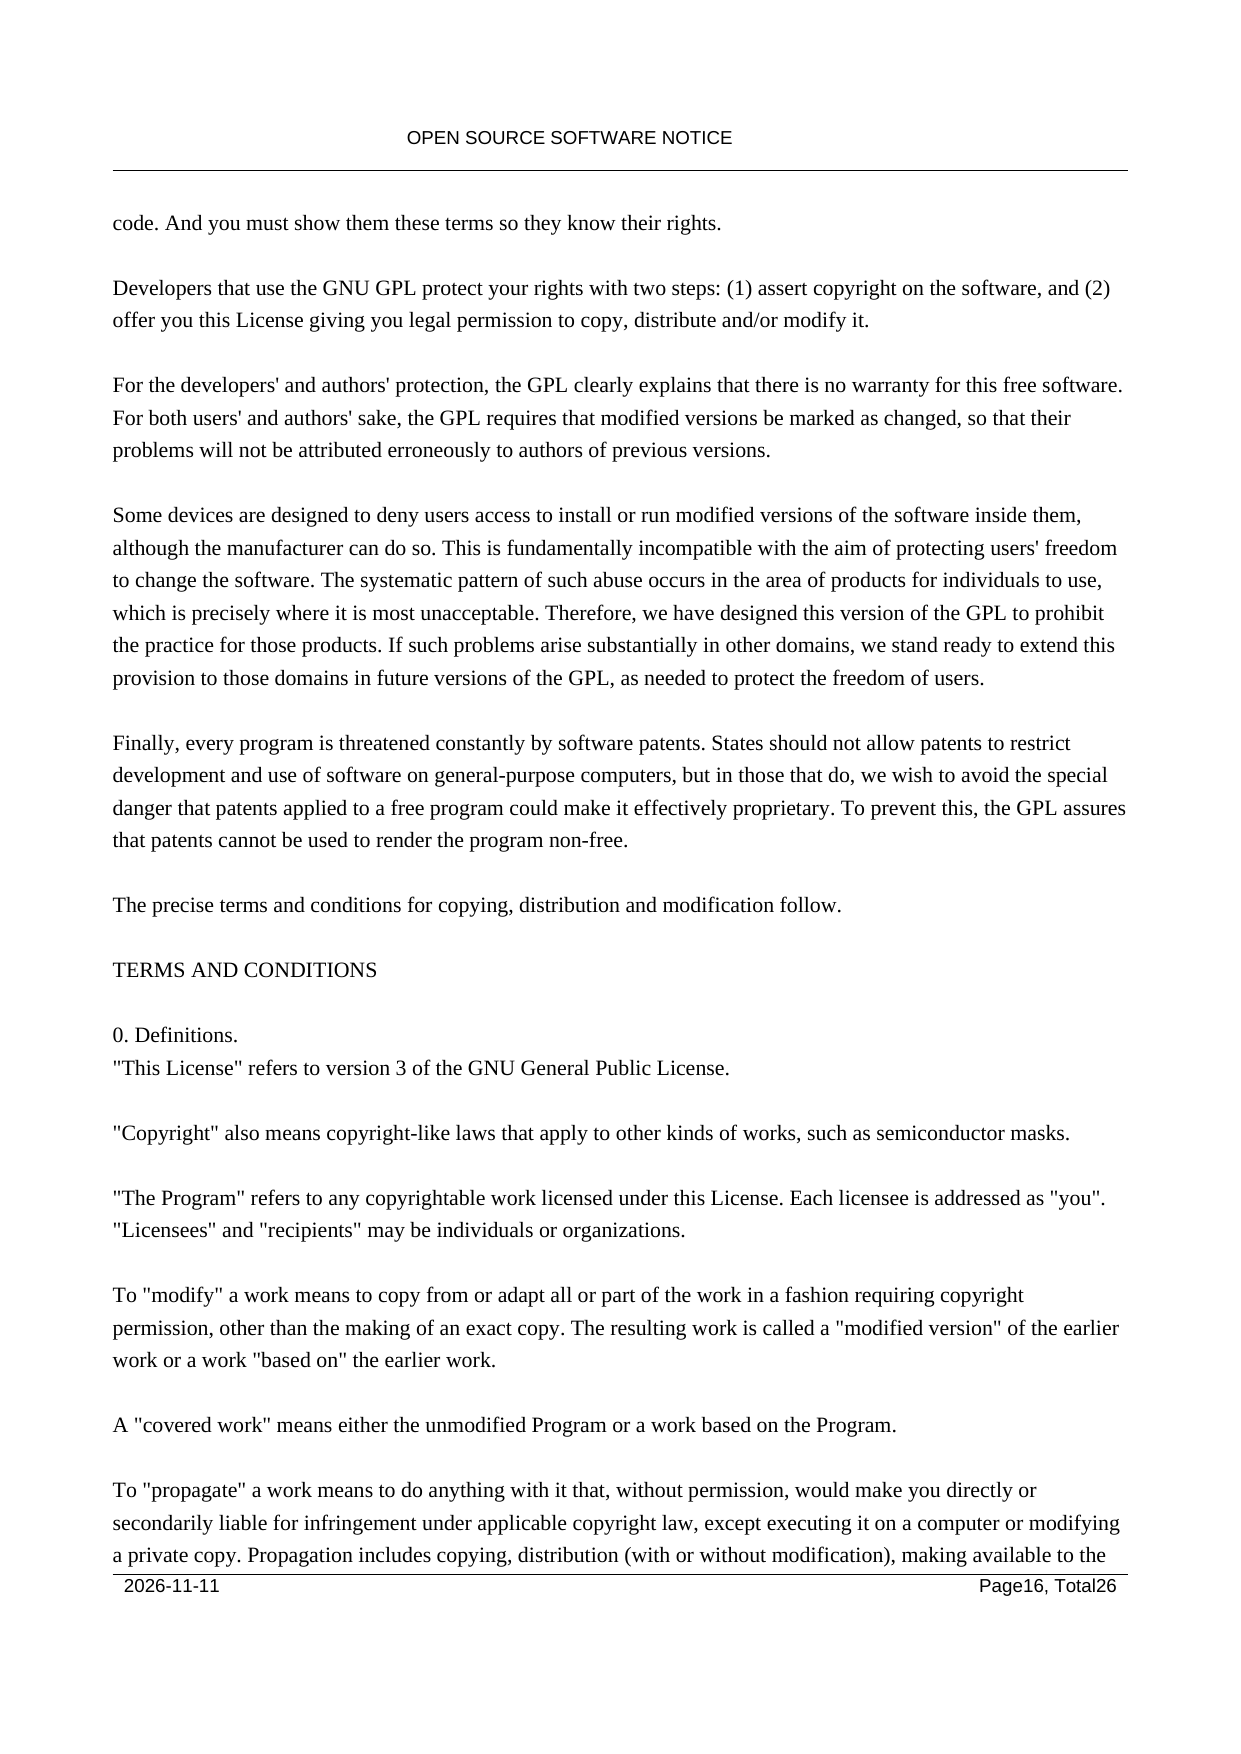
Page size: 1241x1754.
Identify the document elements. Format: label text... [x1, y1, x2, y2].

text Some devices are designed to deny users access to install or run modified versions of the software inside them, although the manufacturer can do so. This is fundamentally incompatible with the aim of protecting users' freedom to change the software. The systematic pattern of such abuse occurs in the area of products for individuals to use, which is precisely where it is most unacceptable. Therefore, we have designed this version of the GPL to prohibit the practice for those products. If such problems arise substantially in other domains, we stand ready to extend this provision to those domains in future versions of the GPL, as needed to protect the freedom of users. [112, 499, 1128, 694]
text "Copyright" also means copyright-like laws that apply to other kinds of works, such as semiconductor masks. [112, 1116, 1128, 1149]
text Developers that use the GNU GPL protect your rights with two steps: (1) assert copyright on the software, and (2) offer you this License giving you legal permission to copy, distribute and/or modify it. [112, 271, 1128, 336]
text "The Program" refers to any copyrightable work licensed under this License. Each licensee is addressed as "you". "Licensees" and "recipients" may be individuals or organizations. [112, 1181, 1128, 1246]
text "This License" refers to version 3 of the GNU General Public License. [112, 1051, 1128, 1084]
text 0. Definitions. [112, 1019, 1128, 1051]
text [112, 1474, 1128, 1571]
text Finally, every program is threatened constantly by software patents. States should not allow patents to restrict development and use of software on general-purpose computers, but in those that do, we wish to avoid the special danger that patents applied to a free program could make it effectively proprietary. To prevent this, the GPL assures that patents cannot be used to render the program non-free. [112, 726, 1128, 856]
text To "modify" a work means to copy from or adapt all or part of the work in a fashion requiring copyright permission, other than the making of an exact copy. The resulting work is called a "modified version" of the earlier work or a work "based on" the earlier work. [112, 1279, 1128, 1376]
text A "covered work" means either the unmodified Program or a work based on the Program. [112, 1409, 1128, 1441]
text TERMS AND CONDITIONS [112, 954, 1128, 986]
text For the developers' and authors' protection, the GPL clearly explains that there is no warranty for this free software. For both users' and authors' sake, the GPL requires that modified versions be marked as changed, so that their problems will not be attributed erroneously to authors of previous versions. [112, 369, 1128, 466]
text The precise terms and conditions for copying, distribution and modification follow. [112, 889, 1128, 921]
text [112, 206, 1128, 239]
